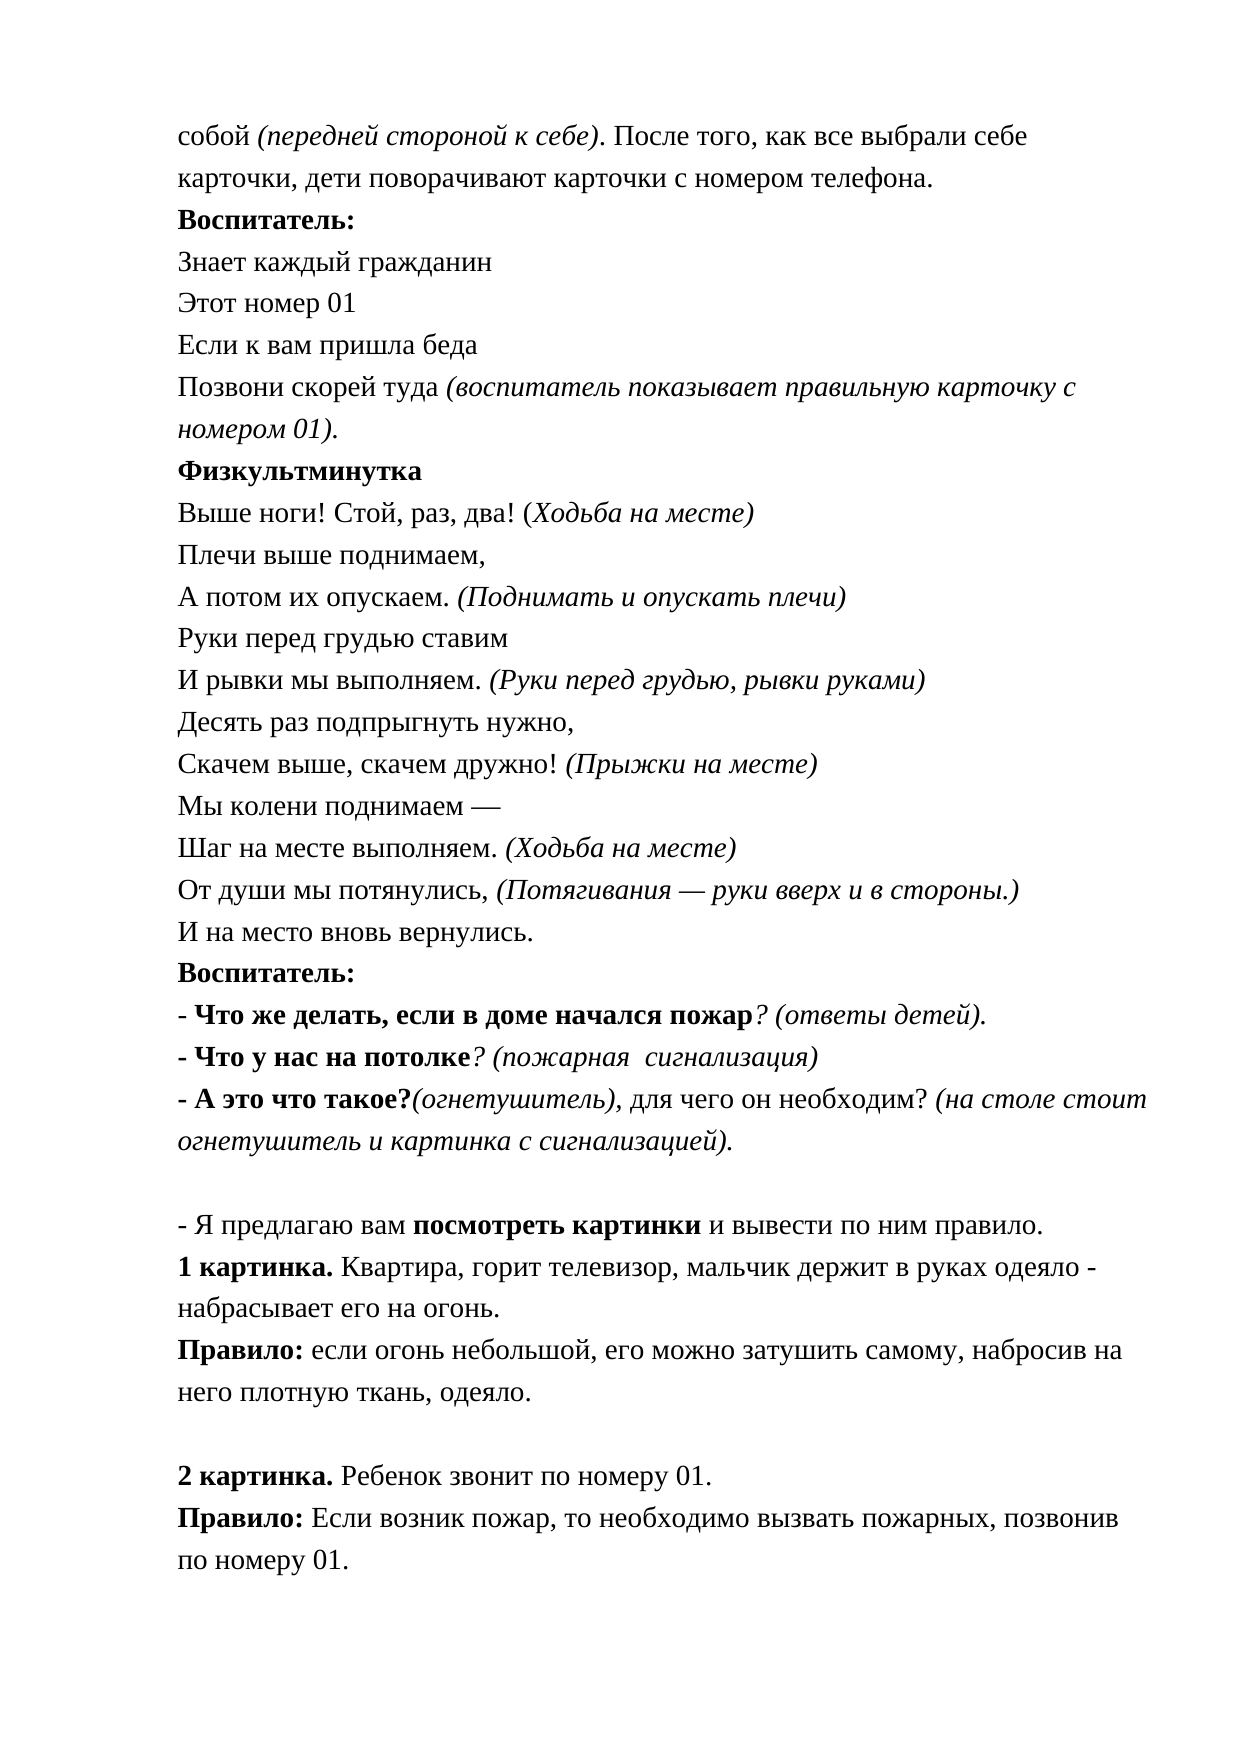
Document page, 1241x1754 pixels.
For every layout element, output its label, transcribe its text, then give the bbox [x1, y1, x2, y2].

text 2 картинка. Ребенок звонит по номеру 01. [177, 1458, 1152, 1492]
text - Что же делать, если в доме начался пожар? (ответы детей). [177, 997, 1152, 1031]
text - Я предлагаю вам посмотреть картинки и вывести по ним правило. [177, 1207, 1152, 1240]
text Выше ноги! Стой, раз, два! (Ходьба на месте) Плечи выше поднимаем, А потом их опускаем. (Поднимать и опускать плечи) Руки перед грудью ставим И рывки мы выполняем. (Руки перед грудью, рывки руками) Десять раз подпрыгнуть нужно, Скачем выше, скачем дружно! (Прыжки на месте) Мы колени поднимаем — Шаг на месте выполняем. (Ходьба на месте) От души мы потянулись, (Потягивания — руки вверх и в стороны.) И на место вновь вернулись. [177, 495, 1152, 947]
text Воспитатель: [177, 956, 1152, 989]
text Правило: если огонь небольшой, его можно затушить самому, набросив на него плотную ткань, одеяло. [177, 1332, 1152, 1408]
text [177, 118, 1152, 193]
text Знает каждый гражданин [177, 244, 1152, 277]
text Этот номер 01 [177, 286, 1152, 319]
text Если к вам пришла беда [177, 327, 1152, 361]
text Воспитатель: [177, 202, 1152, 235]
text - Что у нас на потолке? (пожарная сигнализация) [177, 1039, 1152, 1073]
text - А это что такое?(огнетушитель), для чего он необходим? (на столе стоит огнетушитель и картинка с сигнализацией). [177, 1081, 1152, 1157]
text Правило: Если возник пожар, то необходимо вызвать пожарных, позвонив по номеру 01. [177, 1500, 1152, 1575]
text Позвони скорей туда (воспитатель показывает правильную карточку с номером 01). [177, 369, 1152, 445]
text Физкультминутка [177, 453, 1152, 487]
text 1 картинка. Квартира, горит телевизор, мальчик держит в руках одеяло - набрасывает его на огонь. [177, 1249, 1152, 1324]
